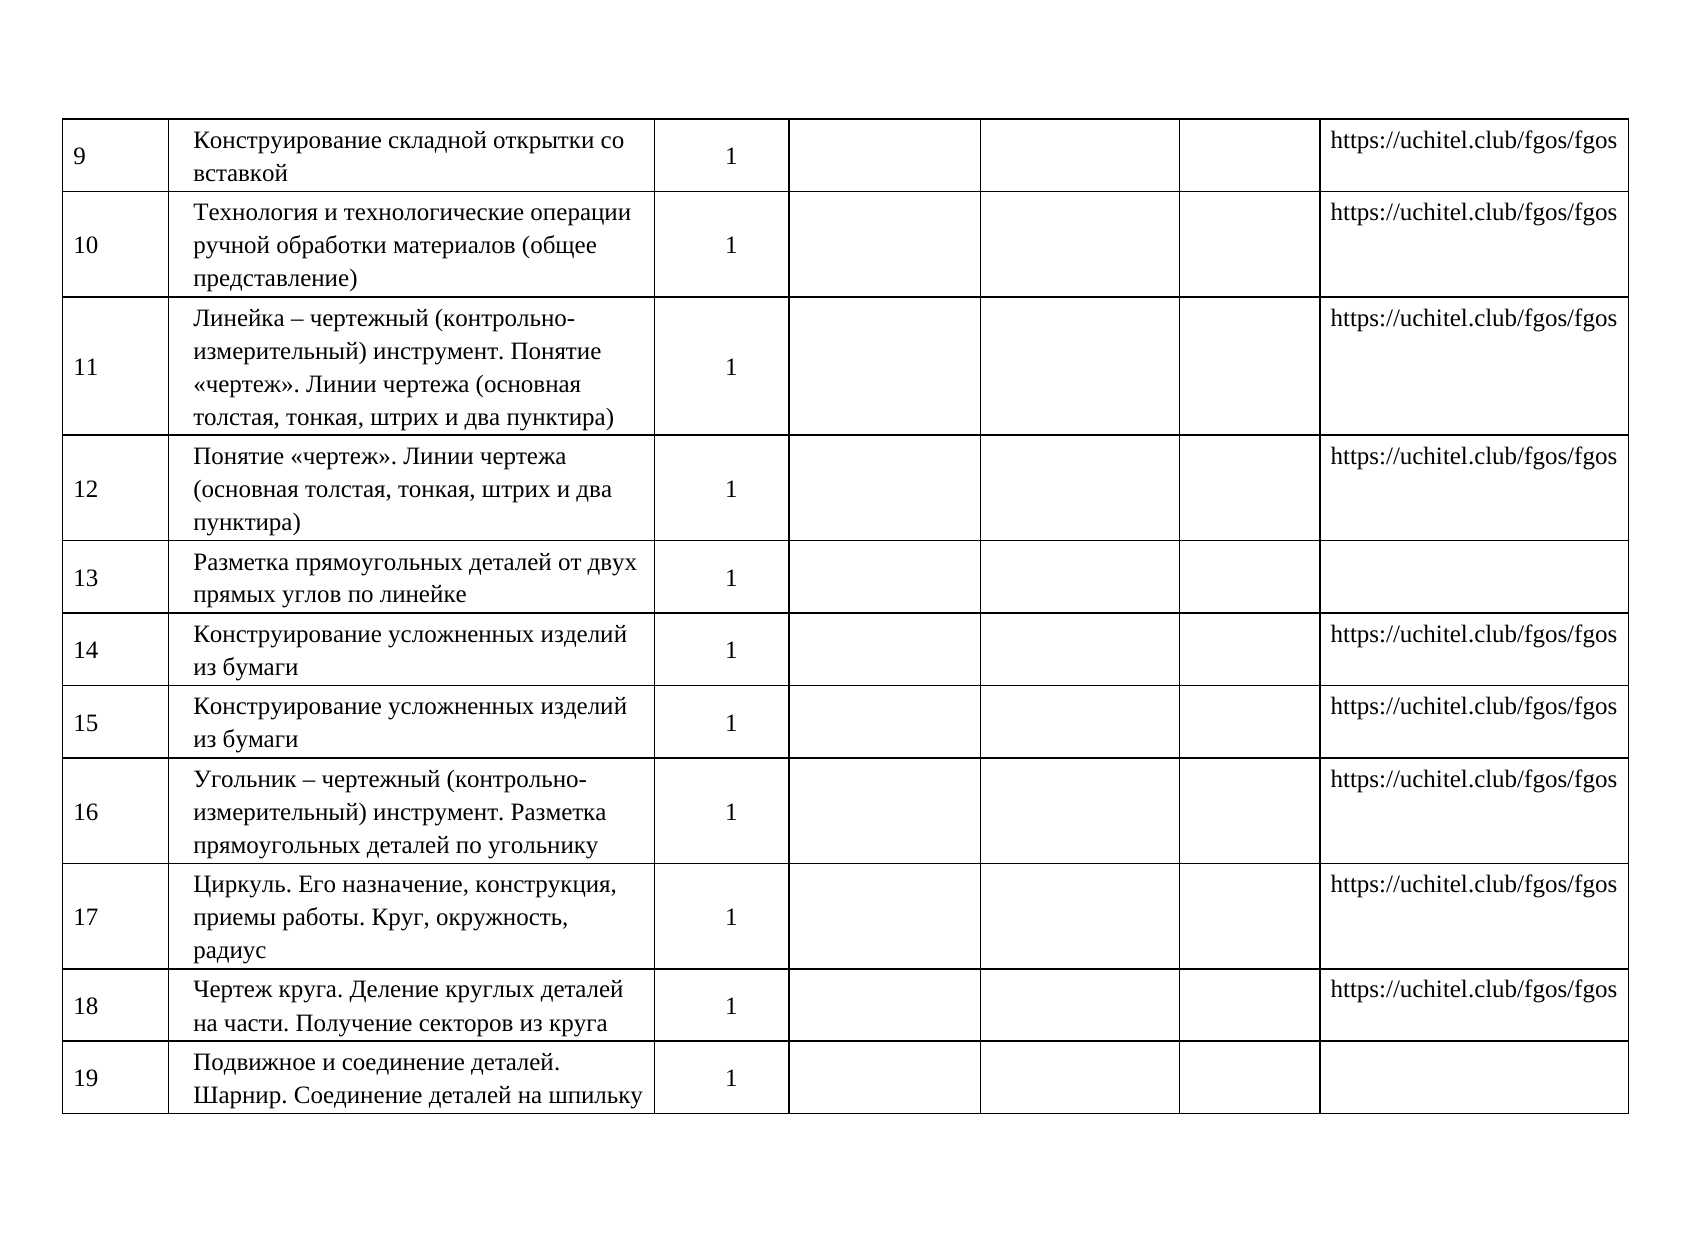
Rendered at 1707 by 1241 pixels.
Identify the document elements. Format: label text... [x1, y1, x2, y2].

table_cell [1180, 1042, 1319, 1113]
table_cell 14 [63, 614, 168, 684]
table_cell [981, 864, 1179, 968]
table_cell [1180, 298, 1319, 434]
table_cell 1 [655, 192, 788, 296]
table_cell 1 [655, 1042, 788, 1113]
table_cell [1180, 436, 1319, 540]
table_cell 18 [63, 970, 168, 1040]
table_cell 17 [63, 864, 168, 968]
table_cell [981, 298, 1179, 434]
table_cell 13 [63, 541, 168, 612]
table_cell 1 [655, 436, 788, 540]
table_cell 1 [655, 970, 788, 1040]
table_cell 1 [655, 686, 788, 757]
table_cell [1180, 686, 1319, 757]
table_cell [790, 192, 980, 296]
table_cell 10 [63, 192, 168, 296]
table_cell Разметка прямоугольных деталей от двух прямых углов по линейке [169, 541, 654, 612]
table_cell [1321, 120, 1628, 191]
table_cell 15 [63, 686, 168, 757]
table_cell https://uchitel.club/fgos/fgos [1321, 686, 1628, 757]
table_cell 1 [655, 120, 788, 191]
table_cell [790, 614, 980, 684]
table_cell [1180, 614, 1319, 684]
table_cell 11 [63, 298, 168, 434]
table_cell [981, 541, 1179, 612]
table_cell [981, 436, 1179, 540]
table_cell [790, 436, 980, 540]
table_cell [1180, 192, 1319, 296]
table_cell 19 [63, 1042, 168, 1113]
table_cell [981, 686, 1179, 757]
table_cell [790, 686, 980, 757]
table_cell https://uchitel.club/fgos/fgos [1321, 298, 1628, 434]
table_cell [981, 1042, 1179, 1113]
table_cell https://uchitel.club/fgos/fgos [1321, 759, 1628, 862]
table_cell 9 [63, 120, 168, 191]
table_cell [1180, 120, 1319, 191]
table_cell [1321, 541, 1628, 612]
table_cell [981, 192, 1179, 296]
table_cell Конструирование усложненных изделий из бумаги [169, 614, 654, 684]
table_cell [1180, 864, 1319, 968]
table_cell Конструирование складной открытки со вставкой [169, 120, 654, 191]
table_cell [790, 1042, 980, 1113]
table_cell 1 [655, 298, 788, 434]
table_cell Линейка – чертежный (контрольно-измерительный) инструмент. Понятие «чертеж». Линии чертежа (основная толстая, тонкая, штрих и два пунктира) [169, 298, 654, 434]
table_cell https://uchitel.club/fgos/fgos [1321, 192, 1628, 296]
table_cell [981, 759, 1179, 862]
table_cell [981, 970, 1179, 1040]
table_cell 12 [63, 436, 168, 540]
table_cell https://uchitel.club/fgos/fgos [1321, 436, 1628, 540]
table_cell 16 [63, 759, 168, 862]
table_cell Циркуль. Его назначение, конструкция, приемы работы. Круг, окружность, радиус [169, 864, 654, 968]
table_cell [1180, 541, 1319, 612]
table_cell [981, 120, 1179, 191]
table_cell [981, 614, 1179, 684]
table_cell https://uchitel.club/fgos/fgos [1321, 614, 1628, 684]
table_cell [1180, 759, 1319, 862]
table_cell 1 [655, 759, 788, 862]
table_cell Понятие «чертеж». Линии чертежа (основная толстая, тонкая, штрих и два пунктира) [169, 436, 654, 540]
table_cell Подвижное и соединение деталей. Шарнир. Соединение деталей на шпильку [169, 1042, 654, 1113]
table_cell 1 [655, 541, 788, 612]
table_cell https://uchitel.club/fgos/fgos [1321, 970, 1628, 1040]
table_cell [790, 120, 980, 191]
table_cell [790, 864, 980, 968]
table_cell [790, 298, 980, 434]
table_cell 1 [655, 614, 788, 684]
table_cell Конструирование усложненных изделий из бумаги [169, 686, 654, 757]
table_cell 1 [655, 864, 788, 968]
table_cell Угольник – чертежный (контрольно-измерительный) инструмент. Разметка прямоугольных деталей по угольнику [169, 759, 654, 862]
table_cell Чертеж круга. Деление круглых деталей на части. Получение секторов из круга [169, 970, 654, 1040]
table_cell [790, 541, 980, 612]
table_cell [1321, 1042, 1628, 1113]
table_cell [1180, 970, 1319, 1040]
table_cell [790, 759, 980, 862]
table_cell Технология и технологические операции ручной обработки материалов (общее представление) [169, 192, 654, 296]
table_cell https://uchitel.club/fgos/fgos [1321, 864, 1628, 968]
table_cell [790, 970, 980, 1040]
